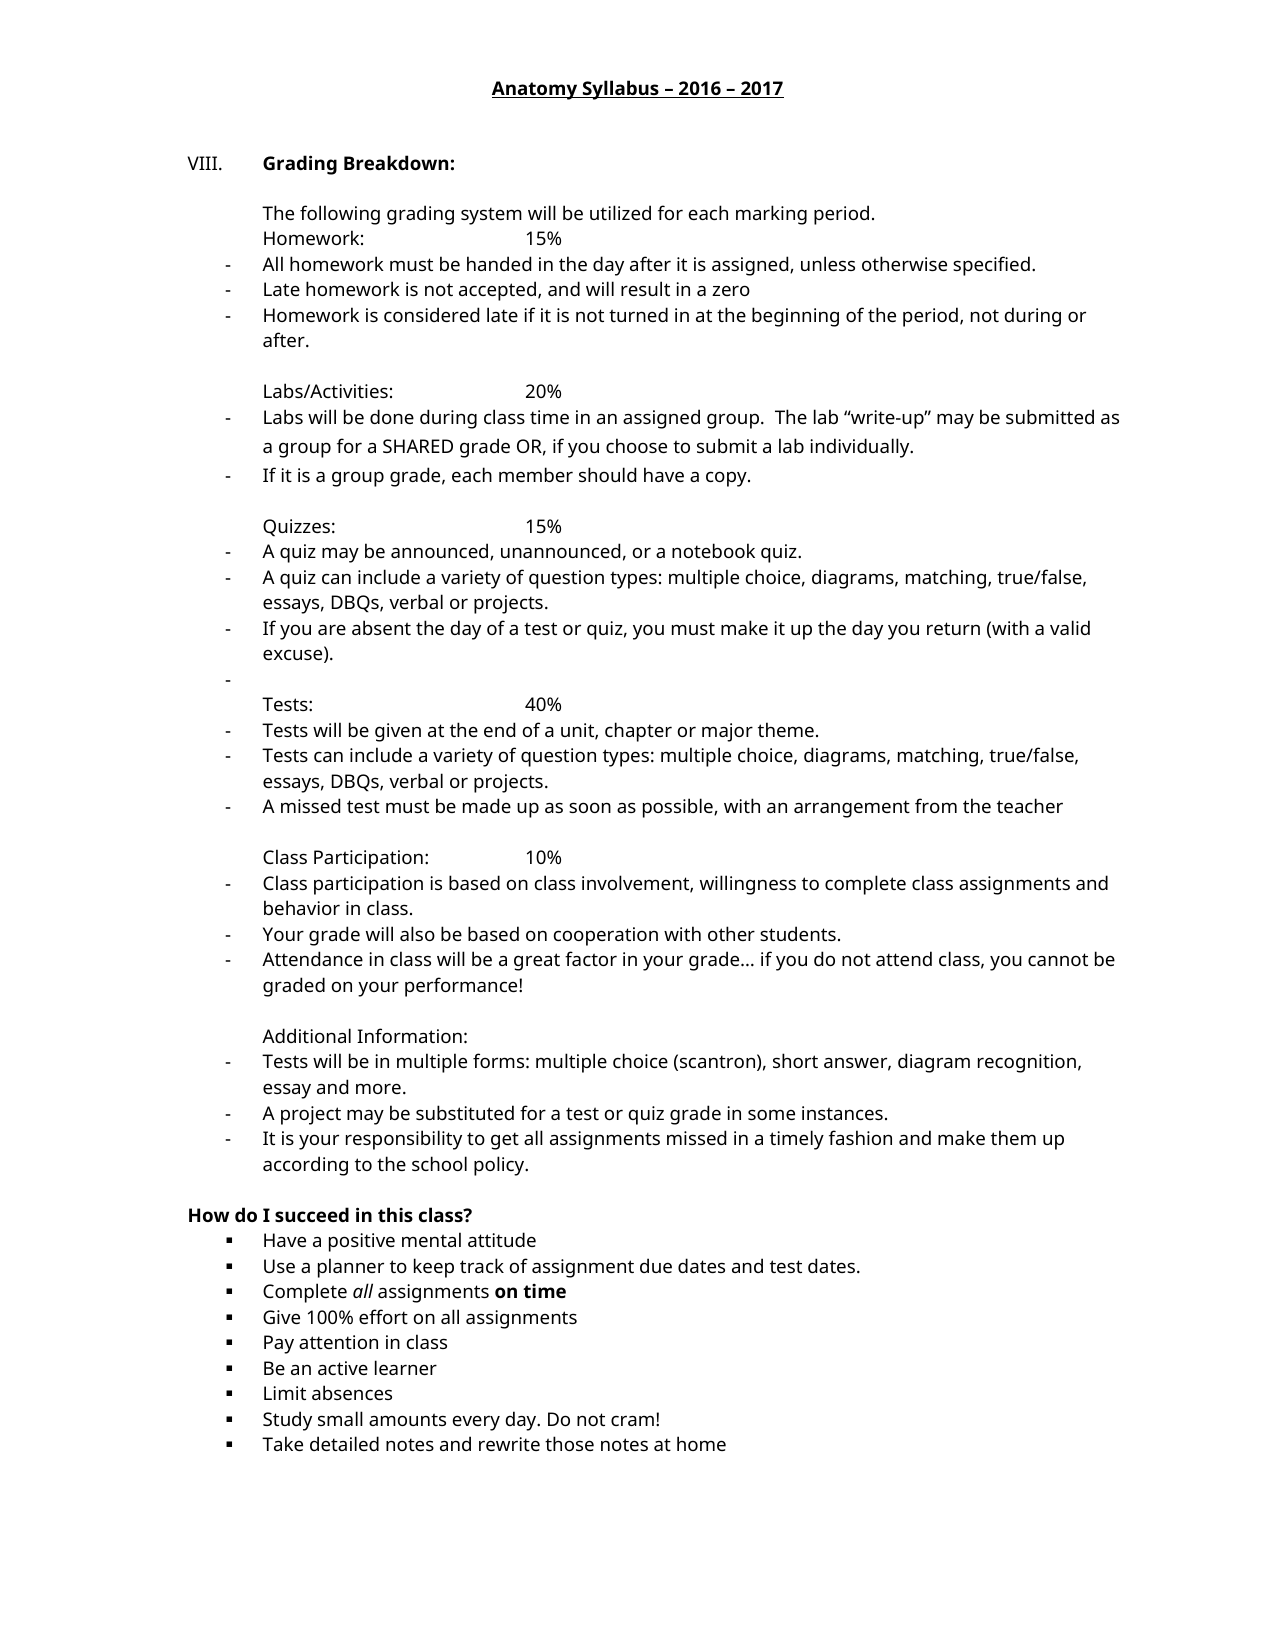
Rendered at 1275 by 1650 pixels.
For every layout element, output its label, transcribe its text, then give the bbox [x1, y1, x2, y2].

text Tests: 40% [187, 692, 1125, 717]
list Your grade will also be based on cooperation with other students. [225, 921, 1125, 947]
list Be an active learner [225, 1355, 1125, 1381]
list Pay attention in class [225, 1329, 1125, 1355]
list Take detailed notes and rewrite those notes at home [225, 1432, 1125, 1457]
list Tests will be given at the end of a unit, chapter or major theme. [225, 717, 1125, 743]
list Have a positive mental attitude [225, 1227, 1125, 1253]
text Quizzes: 15% [187, 513, 1125, 538]
list Complete all assignments on time [225, 1278, 1125, 1304]
list Tests can include a variety of question types: multiple choice, diagrams, matching, true/false, essays, DBQs, verbal or projects. [225, 743, 1125, 794]
list All homework must be handed in the day after it is assigned, unless otherwise specified. [225, 251, 1125, 277]
list Attendance in class will be a great factor in your grade… if you do not attend class, you cannot be graded on your performance! [225, 947, 1125, 998]
list Tests will be in multiple forms: multiple choice (scantron), short answer, diagram recognition, essay and more. [225, 1049, 1125, 1100]
list Give 100% effort on all assignments [225, 1304, 1125, 1329]
list Class participation is based on class involvement, willingness to complete class assignments and behavior in class. [225, 870, 1125, 921]
list A missed test must be made up as soon as possible, with an arrangement from the teacher [225, 794, 1125, 819]
list Homework is considered late if it is not turned in at the beginning of the period, not during or after. [225, 302, 1125, 353]
list Study small amounts every day. Do not cram! [225, 1406, 1125, 1432]
text Labs/Activities: 20% [187, 379, 1125, 404]
list Late homework is not accepted, and will result in a zero [225, 277, 1125, 302]
list A project may be substituted for a test or quiz grade in some instances. [225, 1100, 1125, 1125]
list Use a planner to keep track of assignment due dates and test dates. [225, 1253, 1125, 1278]
text Class Participation: 10% [187, 845, 1125, 870]
text Homework: 15% [187, 226, 1125, 251]
text How do I succeed in this class? [187, 1202, 1125, 1227]
list Grading Breakdown: [187, 150, 1125, 176]
list A quiz may be announced, unannounced, or a notebook quiz. [225, 538, 1125, 564]
text The following grading system will be utilized for each marking period. [187, 200, 1125, 226]
list If you are absent the day of a test or quiz, you must make it up the day you return (with a valid excuse). [225, 615, 1125, 666]
list Limit absences [225, 1381, 1125, 1406]
text Additional Information: [187, 1023, 1125, 1049]
list If it is a group grade, each member should have a copy. [225, 463, 1125, 488]
list Labs will be done during class time in an assigned group. The lab “write-up” may be submitted as a group for a SHARED grade OR, if you choose to submit a lab individually. [225, 404, 1125, 459]
list A quiz can include a variety of question types: multiple choice, diagrams, matching, true/false, essays, DBQs, verbal or projects. [225, 564, 1125, 615]
list It is your responsibility to get all assignments missed in a timely fashion and make them up according to the school policy. [225, 1125, 1125, 1176]
